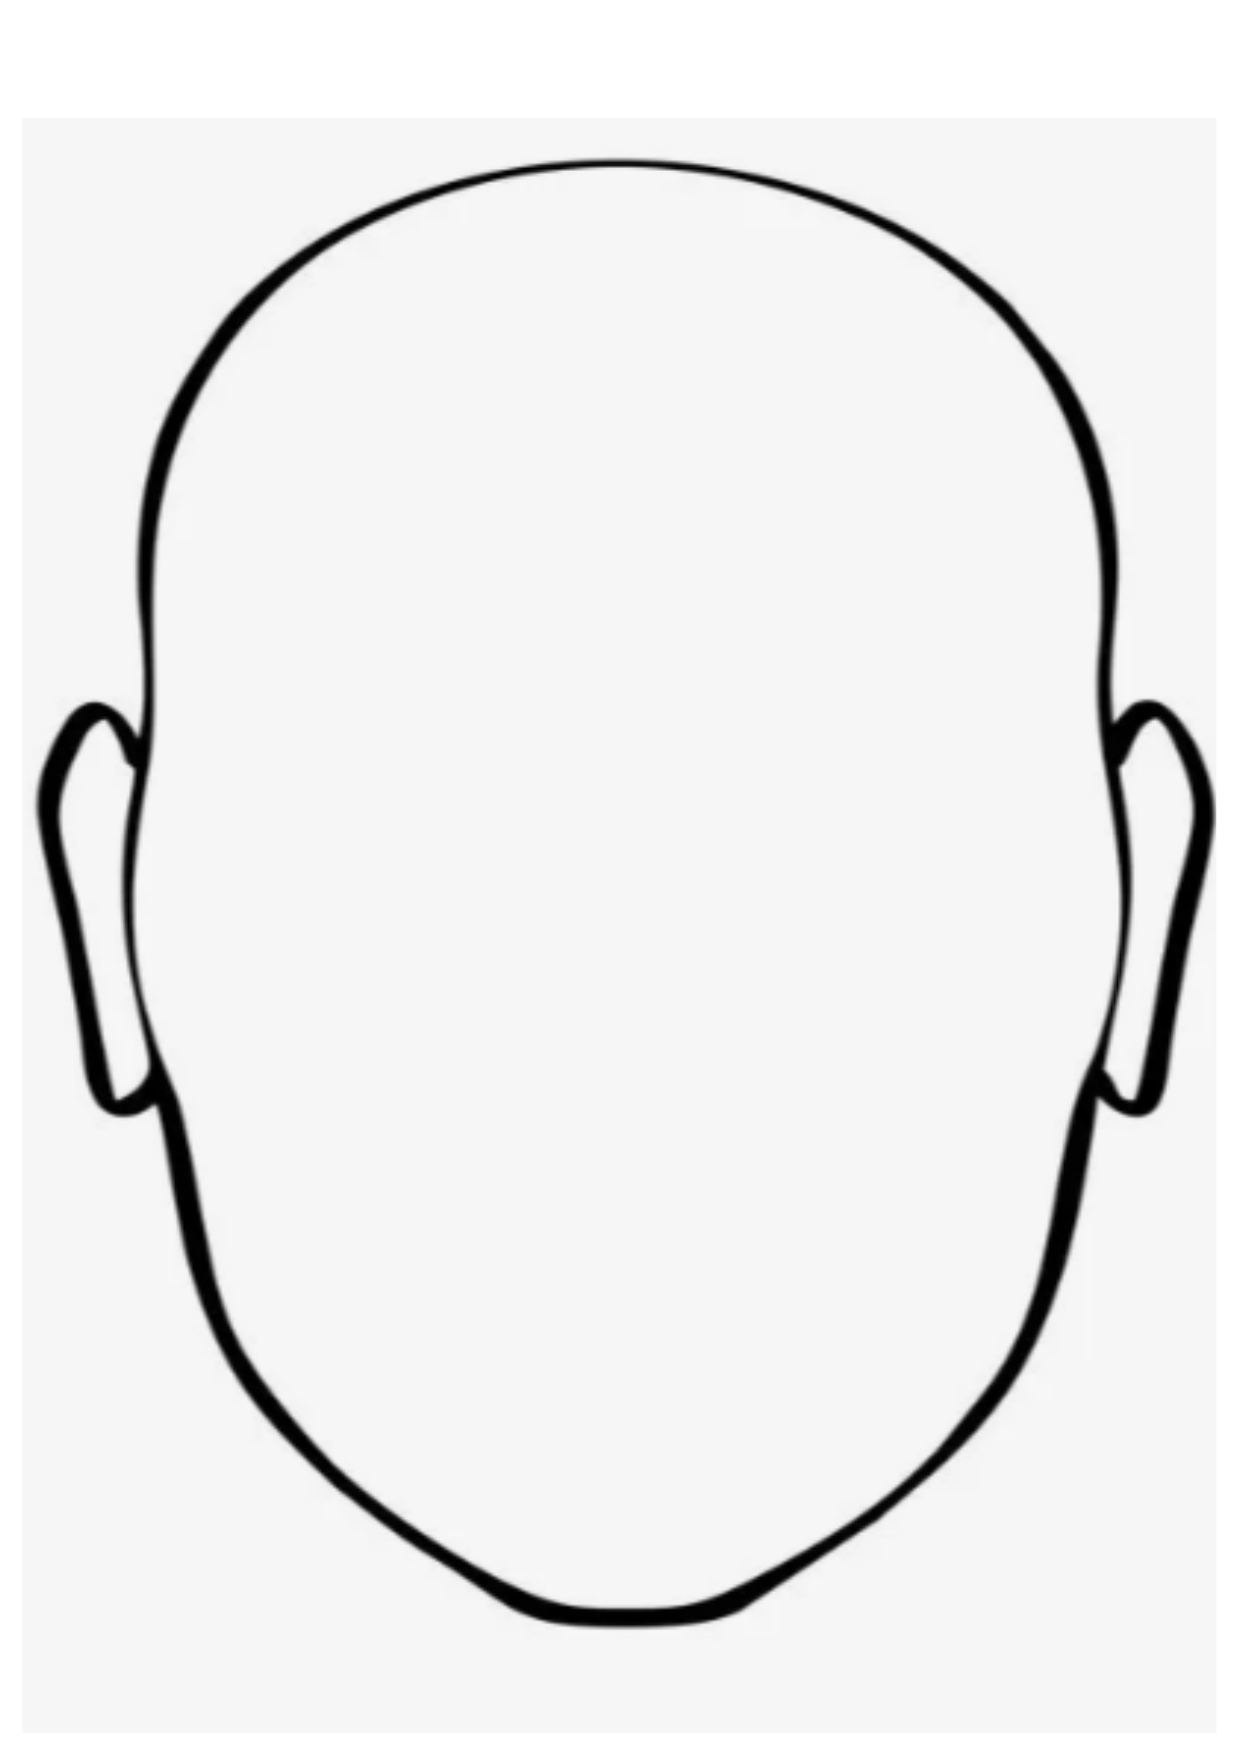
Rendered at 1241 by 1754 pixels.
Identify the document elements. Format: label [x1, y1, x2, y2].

picture [22, 118, 1217, 1733]
